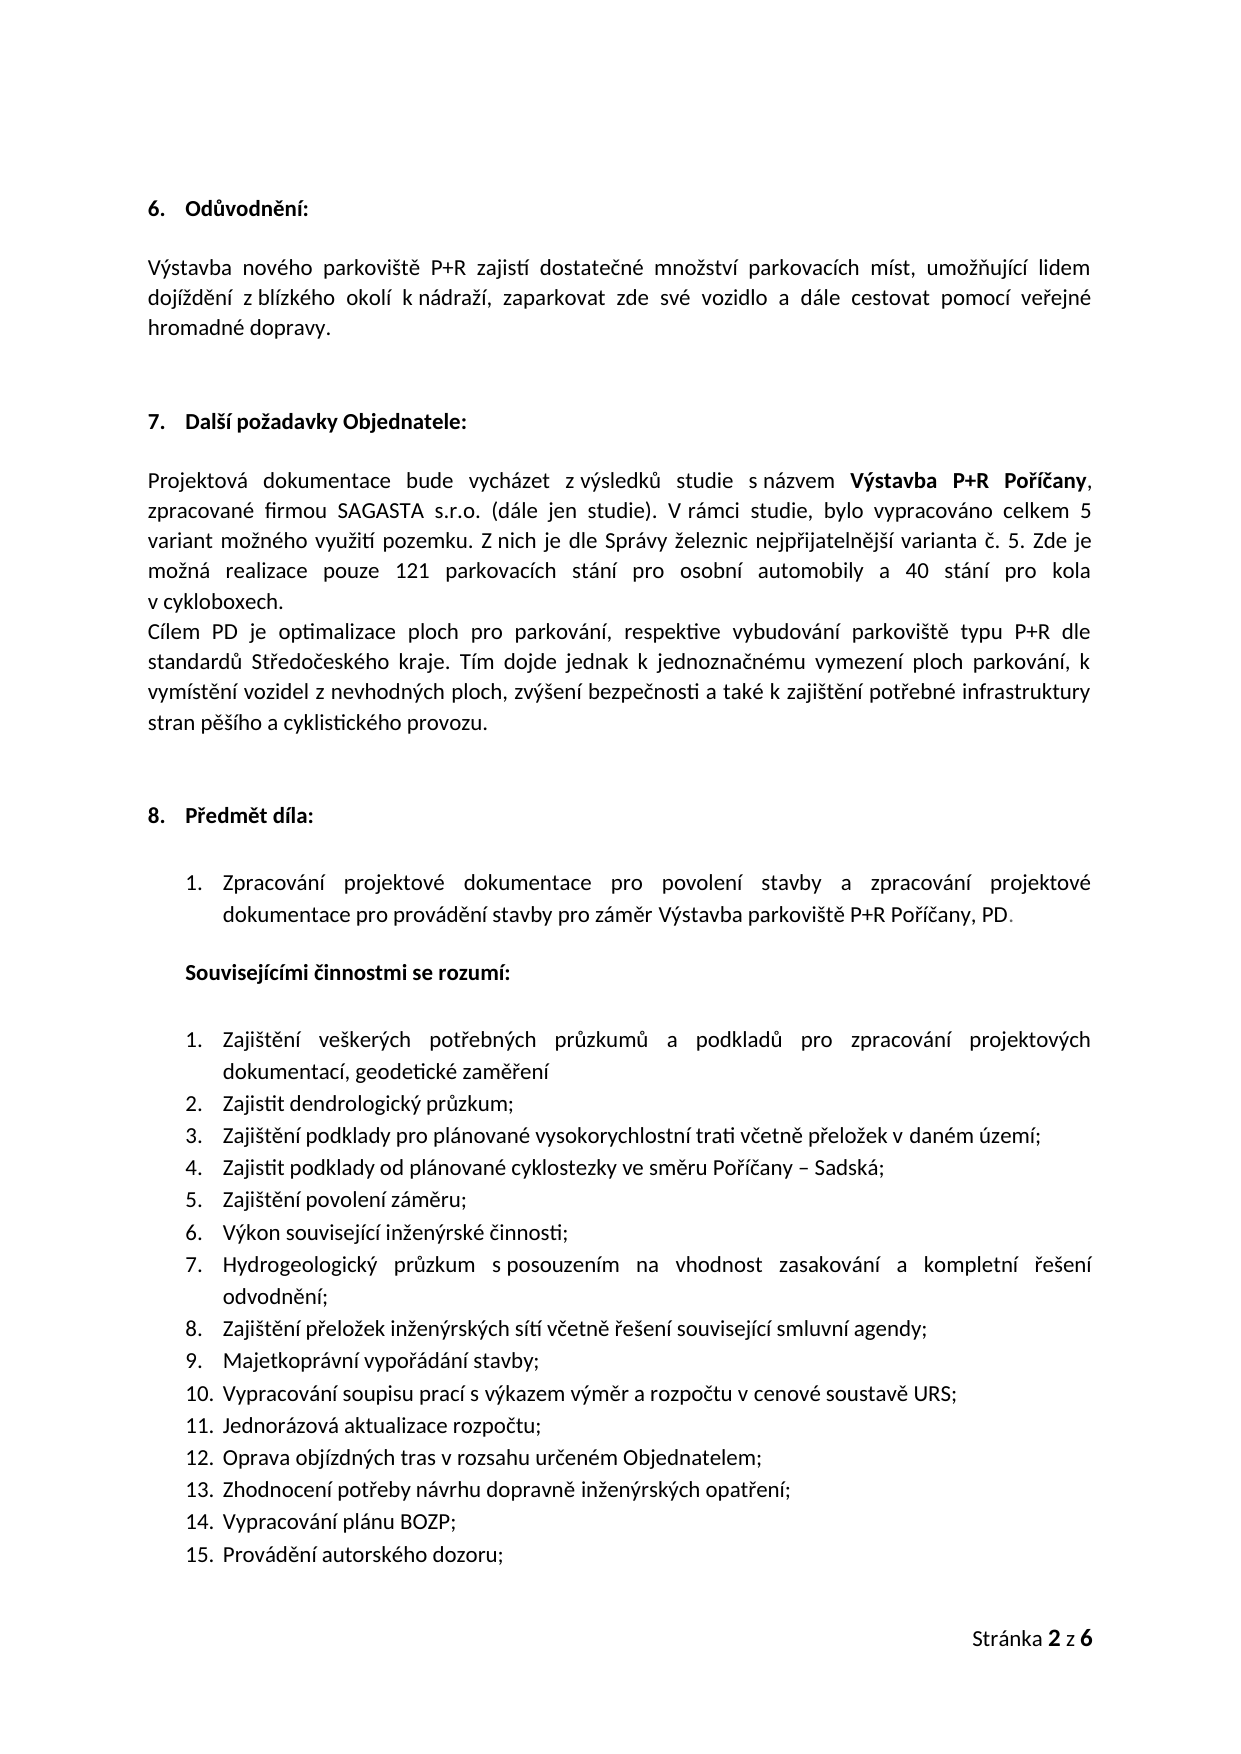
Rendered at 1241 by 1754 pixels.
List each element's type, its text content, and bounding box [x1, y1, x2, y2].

list Jednorázová aktualizace rozpočtu; [185, 1411, 1093, 1439]
list Oprava objízdných tras v rozsahu určeném Objednatelem; [185, 1443, 1093, 1471]
text Výstavba nového parkoviště P+R zajistí dostatečné množství parkovacích míst, umožňující lidem dojíždění z blízkého okolí k nádraží, zaparkovat zde své vozidlo a dále cestovat pomocí veřejné hromadné dopravy. [148, 253, 1093, 342]
subtitle Předmět díla: [148, 801, 1093, 829]
list Vypracování plánu BOZP; [185, 1507, 1093, 1536]
list Zajištění veškerých potřebných průzkumů a podkladů pro zpracování projektových dokumentací, geodetické zaměření [185, 1025, 1093, 1085]
list Provádění autorského dozoru; [185, 1540, 1093, 1568]
list Majetkoprávní vypořádání stavby; [185, 1347, 1093, 1374]
text Souvisejícími činnostmi se rozumí: [185, 958, 1093, 986]
list Zajištění podklady pro plánované vysokorychlostní trati včetně přeložek v daném území; [185, 1121, 1093, 1149]
list Hydrogeologický průzkum s posouzením na vhodnost zasakování a kompletní řešení odvodnění; [185, 1250, 1093, 1310]
subtitle Další požadavky Objednatele: [148, 407, 1093, 435]
list Výkon související inženýrské činnosti; [185, 1218, 1093, 1246]
list Zhodnocení potřeby návrhu dopravně inženýrských opatření; [185, 1475, 1093, 1503]
list Zajistit podklady od plánované cyklostezky ve směru Poříčany – Sadská; [185, 1153, 1093, 1181]
list Zpracování projektové dokumentace pro povolení stavby a zpracování projektové dokumentace pro provádění stavby pro záměr . [185, 868, 1093, 928]
list Zajistit dendrologický průzkum; [185, 1089, 1093, 1117]
subtitle Odůvodnění: [148, 194, 1093, 222]
list Zajištění přeložek inženýrských sítí včetně řešení související smluvní agendy; [185, 1314, 1093, 1342]
list Zajištění povolení záměru; [185, 1186, 1093, 1214]
list Vypracování soupisu prací s výkazem výměr a rozpočtu v cenové soustavě URS; [185, 1379, 1093, 1407]
text Projektová dokumentace bude vycházet z výsledků studie s názvem Výstavba P+R Poříčany, zpracované firmou SAGASTA s.r.o. (dále jen studie). V rámci studie, bylo vypracováno celkem 5 variant možného využití pozemku. Z nich je dle Správy železnic nejpřijatelnější varianta č. 5. Zde je možná realizace pouze 121 parkovacích stání pro osobní automobily a 40 stání pro kola v cykloboxech. Cílem PD je optimalizace ploch pro parkování, respektive vybudování parkoviště typu P+R dle standardů Středočeského kraje. Tím dojde jednak k jednoznačnému vymezení ploch parkování, k vymístění vozidel z nevhodných ploch, zvýšení bezpečnosti a také k zajištění potřebné infrastruktury stran pěšího a cyklistického provozu. [148, 466, 1093, 736]
